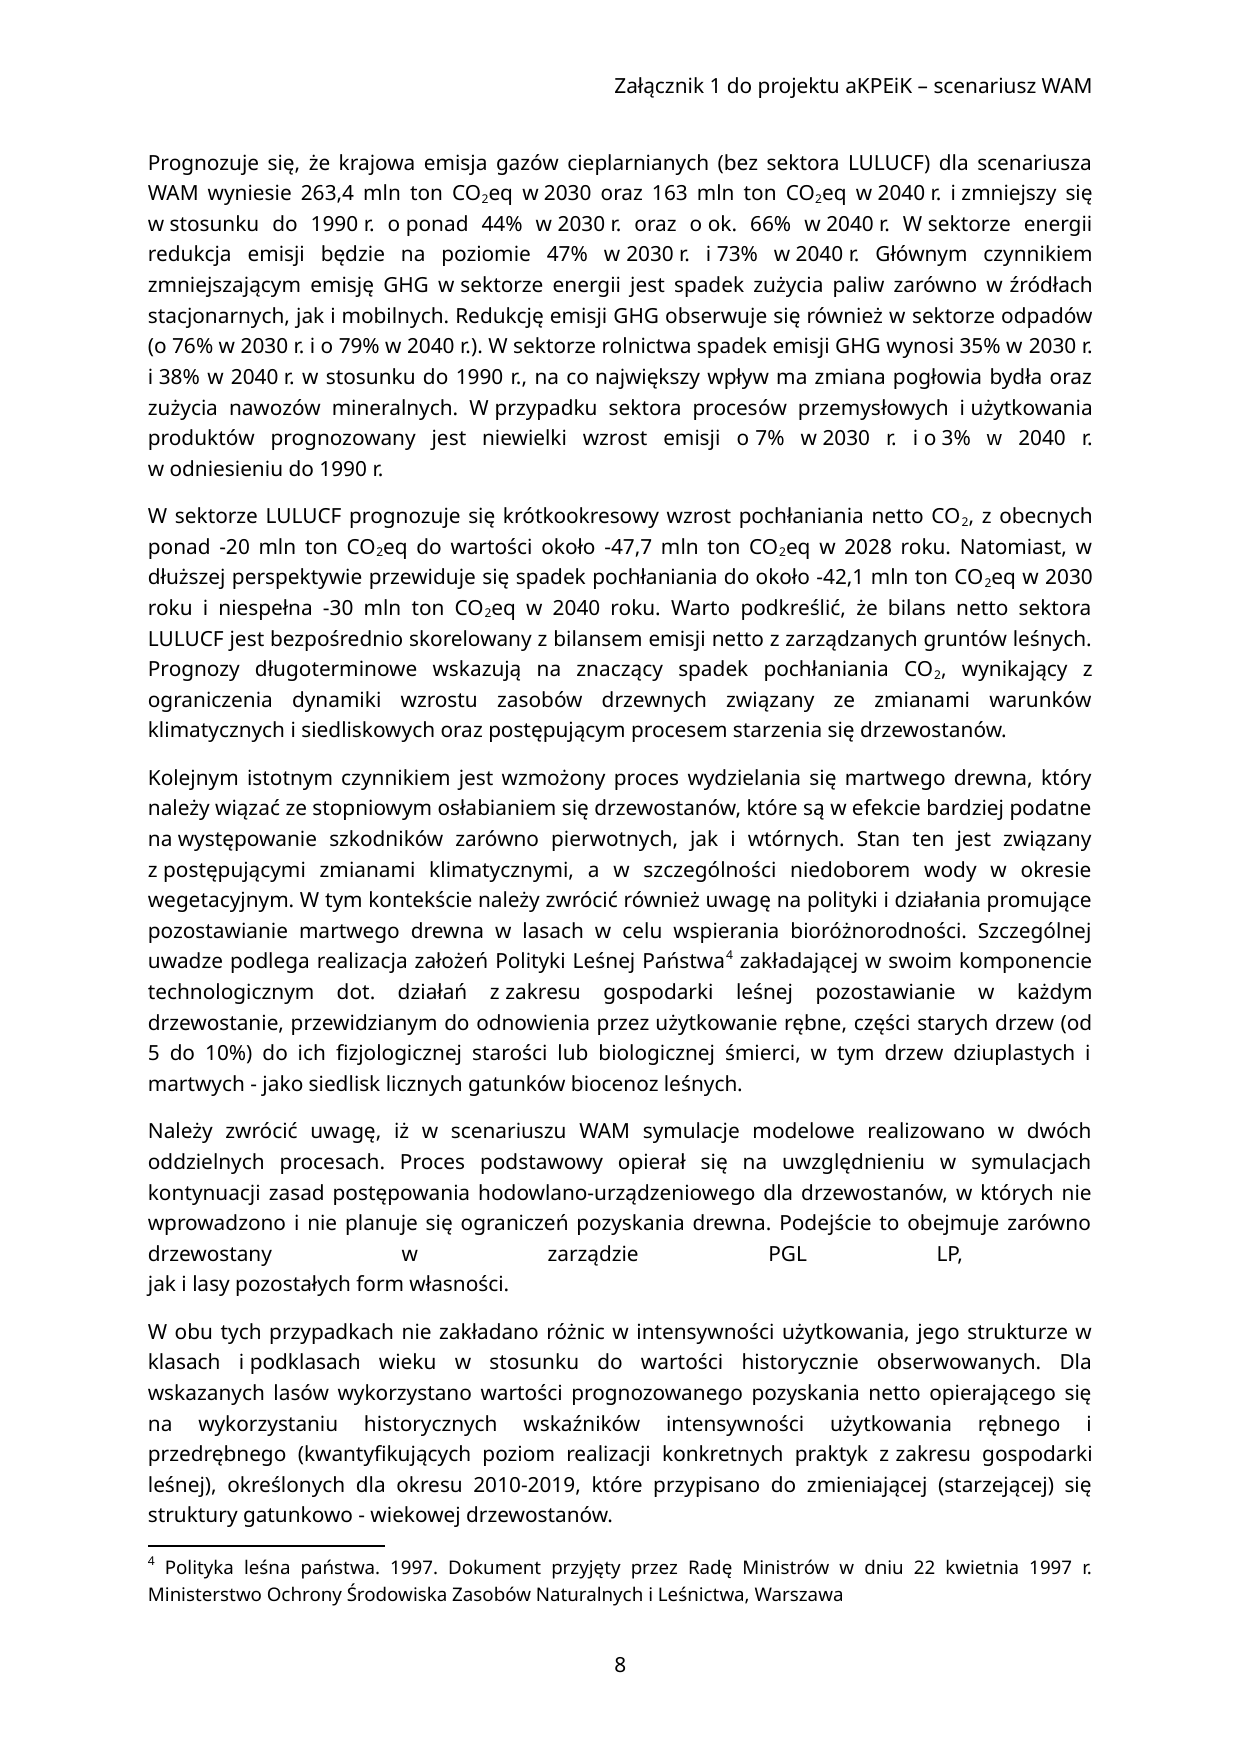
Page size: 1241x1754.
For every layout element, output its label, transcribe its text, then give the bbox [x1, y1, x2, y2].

text Należy zwrócić uwagę, iż w scenariuszu WAM symulacje modelowe realizowano w dwóch oddzielnych procesach. Proces podstawowy opierał się na uwzględnieniu w symulacjach kontynuacji zasad postępowania hodowlano-urządzeniowego dla drzewostanów, w których nie wprowadzono i nie planuje się ograniczeń pozyskania drewna. Podejście to obejmuje zarówno drzewostany w zarządzie PGL LP, jak i lasy pozostałych form własności. [148, 1116, 1093, 1298]
text Prognozuje się, że krajowa emisja gazów cieplarnianych (bez sektora LULUCF) dla scenariusza WAM wyniesie 263,4 mln ton CO2eq w 2030 oraz 163 mln ton CO2eq w 2040 r. i zmniejszy się w stosunku do 1990 r. o ponad 44% w 2030 r. oraz o ok. 66% w 2040 r. W sektorze energii redukcja emisji będzie na poziomie 47% w 2030 r. i 73% w 2040 r. Głównym czynnikiem zmniejszającym emisję GHG w sektorze energii jest spadek zużycia paliw zarówno w źródłach stacjonarnych, jak i mobilnych. Redukcję emisji GHG obserwuje się również w sektorze odpadów (o 76% w 2030 r. i o 79% w 2040 r.). W sektorze rolnictwa spadek emisji GHG wynosi 35% w 2030 r. i 38% w 2040 r. w stosunku do 1990 r., na co największy wpływ ma zmiana pogłowia bydła oraz zużycia nawozów mineralnych. W przypadku sektora procesów przemysłowych i użytkowania produktów prognozowany jest niewielki wzrost emisji o 7% w 2030 r. i o 3% w 2040 r. w odniesieniu do 1990 r. [148, 148, 1093, 482]
text W obu tych przypadkach nie zakładano różnic w intensywności użytkowania, jego strukturze w klasach i podklasach wieku w stosunku do wartości historycznie obserwowanych. Dla wskazanych lasów wykorzystano wartości prognozowanego pozyskania netto opierającego się na wykorzystaniu historycznych wskaźników intensywności użytkowania rębnego i przedrębnego (kwantyfikujących poziom realizacji konkretnych praktyk z zakresu gospodarki leśnej), określonych dla okresu 2010-2019, które przypisano do zmieniającej (starzejącej) się struktury gatunkowo - wiekowej drzewostanów. [148, 1317, 1093, 1529]
text Kolejnym istotnym czynnikiem jest wzmożony proces wydzielania się martwego drewna, który należy wiązać ze stopniowym osłabianiem się drzewostanów, które są w efekcie bardziej podatne na występowanie szkodników zarówno pierwotnych, jak i wtórnych. Stan ten jest związany z postępującymi zmianami klimatycznymi, a w szczególności niedoborem wody w okresie wegetacyjnym. W tym kontekście należy zwrócić również uwagę na polityki i działania promujące pozostawianie martwego drewna w lasach w celu wspierania bioróżnorodności. Szczególnej uwadze podlega realizacja założeń Polityki Leśnej Państwa zakładającej w swoim komponencie technologicznym dot. działań z zakresu gospodarki leśnej pozostawianie w każdym drzewostanie, przewidzianym do odnowienia przez użytkowanie rębne, części starych drzew (od 5 do 10%) do ich fizjologicznej starości lub biologicznej śmierci, w tym drzew dziuplastych i martwych - jako siedlisk licznych gatunków biocenoz leśnych. [148, 763, 1093, 1097]
text W sektorze LULUCF prognozuje się krótkookresowy wzrost pochłaniania netto CO2, z obecnych ponad -20 mln ton CO2eq do wartości około -47,7 mln ton CO2eq w 2028 roku. Natomiast, w dłuższej perspektywie przewiduje się spadek pochłaniania do około -42,1 mln ton CO2eq w 2030 roku i niespełna -30 mln ton CO2eq w 2040 roku. Warto podkreślić, że bilans netto sektora LULUCF jest bezpośrednio skorelowany z bilansem emisji netto z zarządzanych gruntów leśnych. Prognozy długoterminowe wskazują na znaczący spadek pochłaniania CO2, wynikający z ograniczenia dynamiki wzrostu zasobów drzewnych związany ze zmianami warunków klimatycznych i siedliskowych oraz postępującym procesem starzenia się drzewostanów. [148, 501, 1093, 744]
